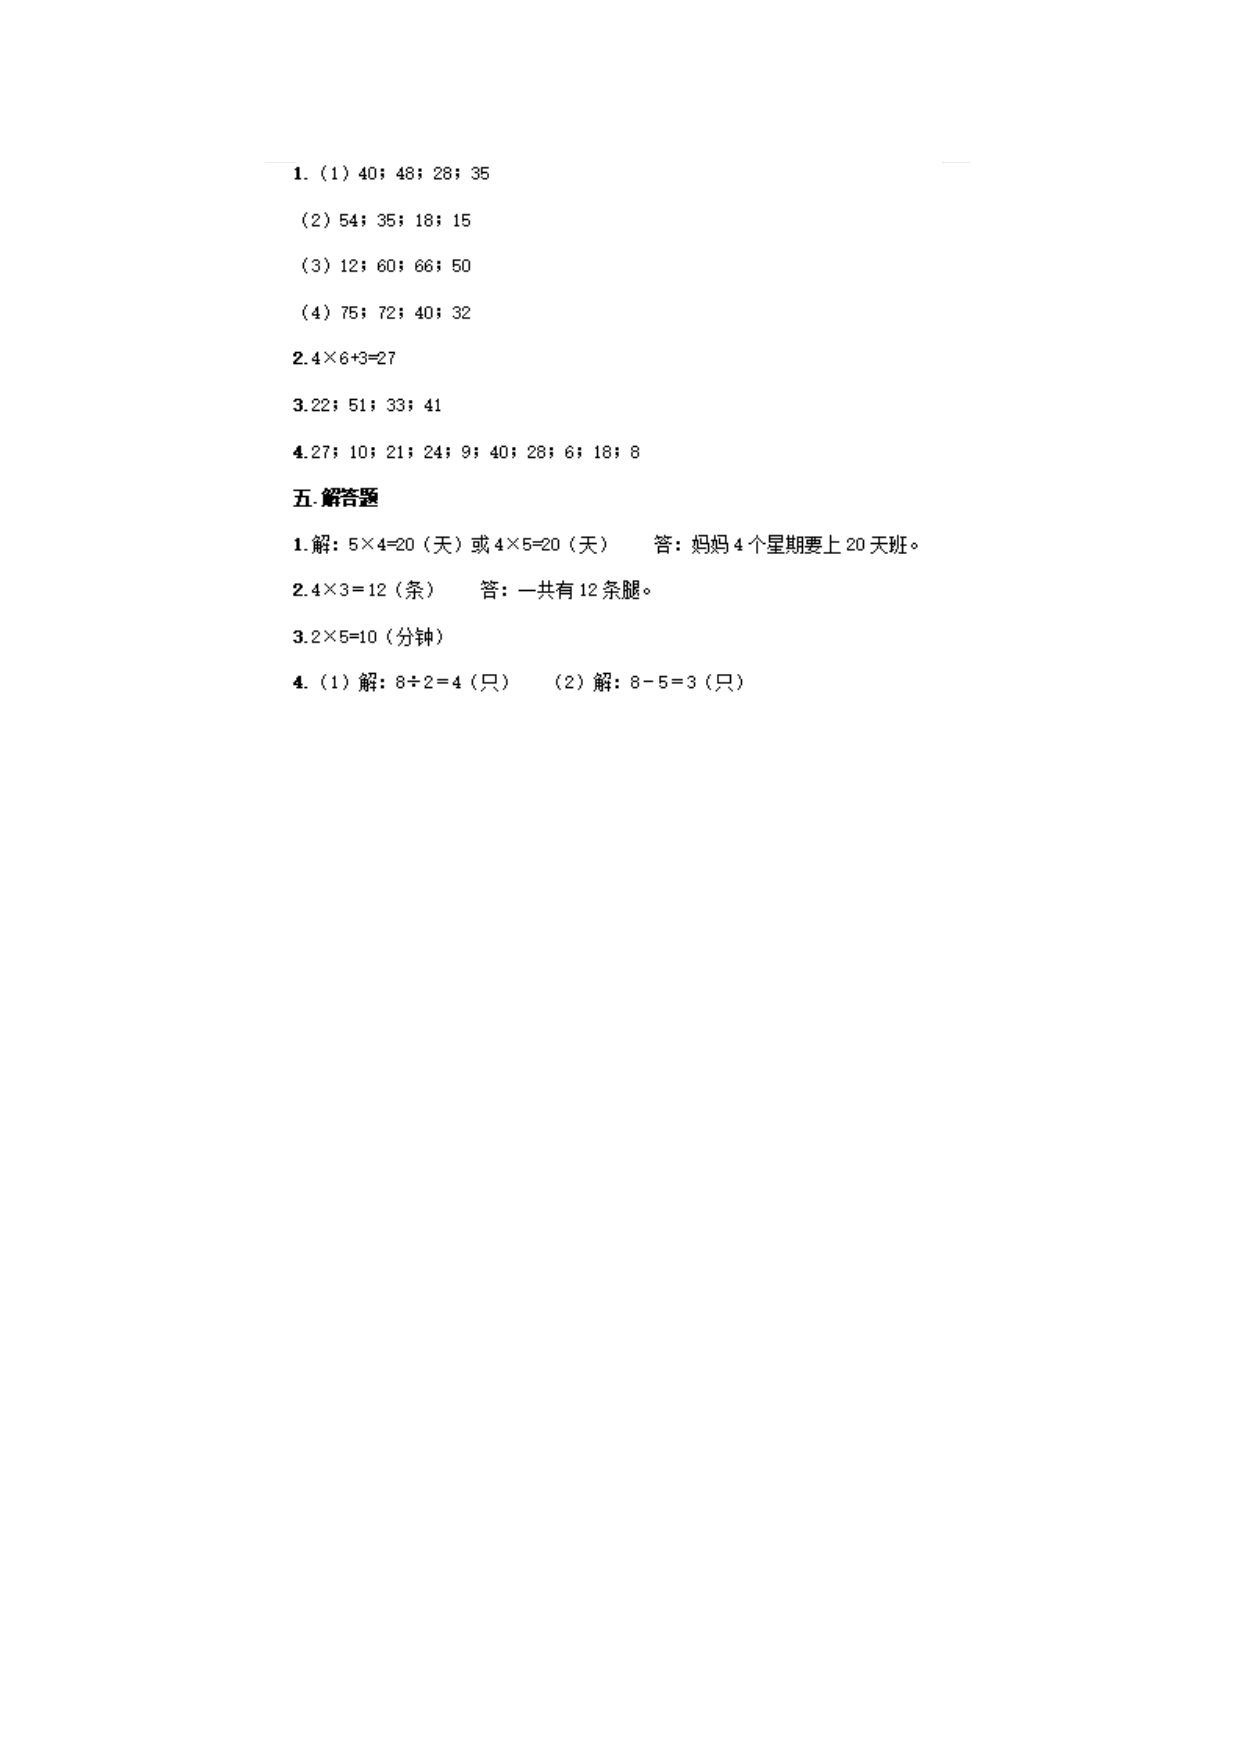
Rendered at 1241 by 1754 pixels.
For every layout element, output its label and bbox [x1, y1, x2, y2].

picture [256, 162, 985, 745]
